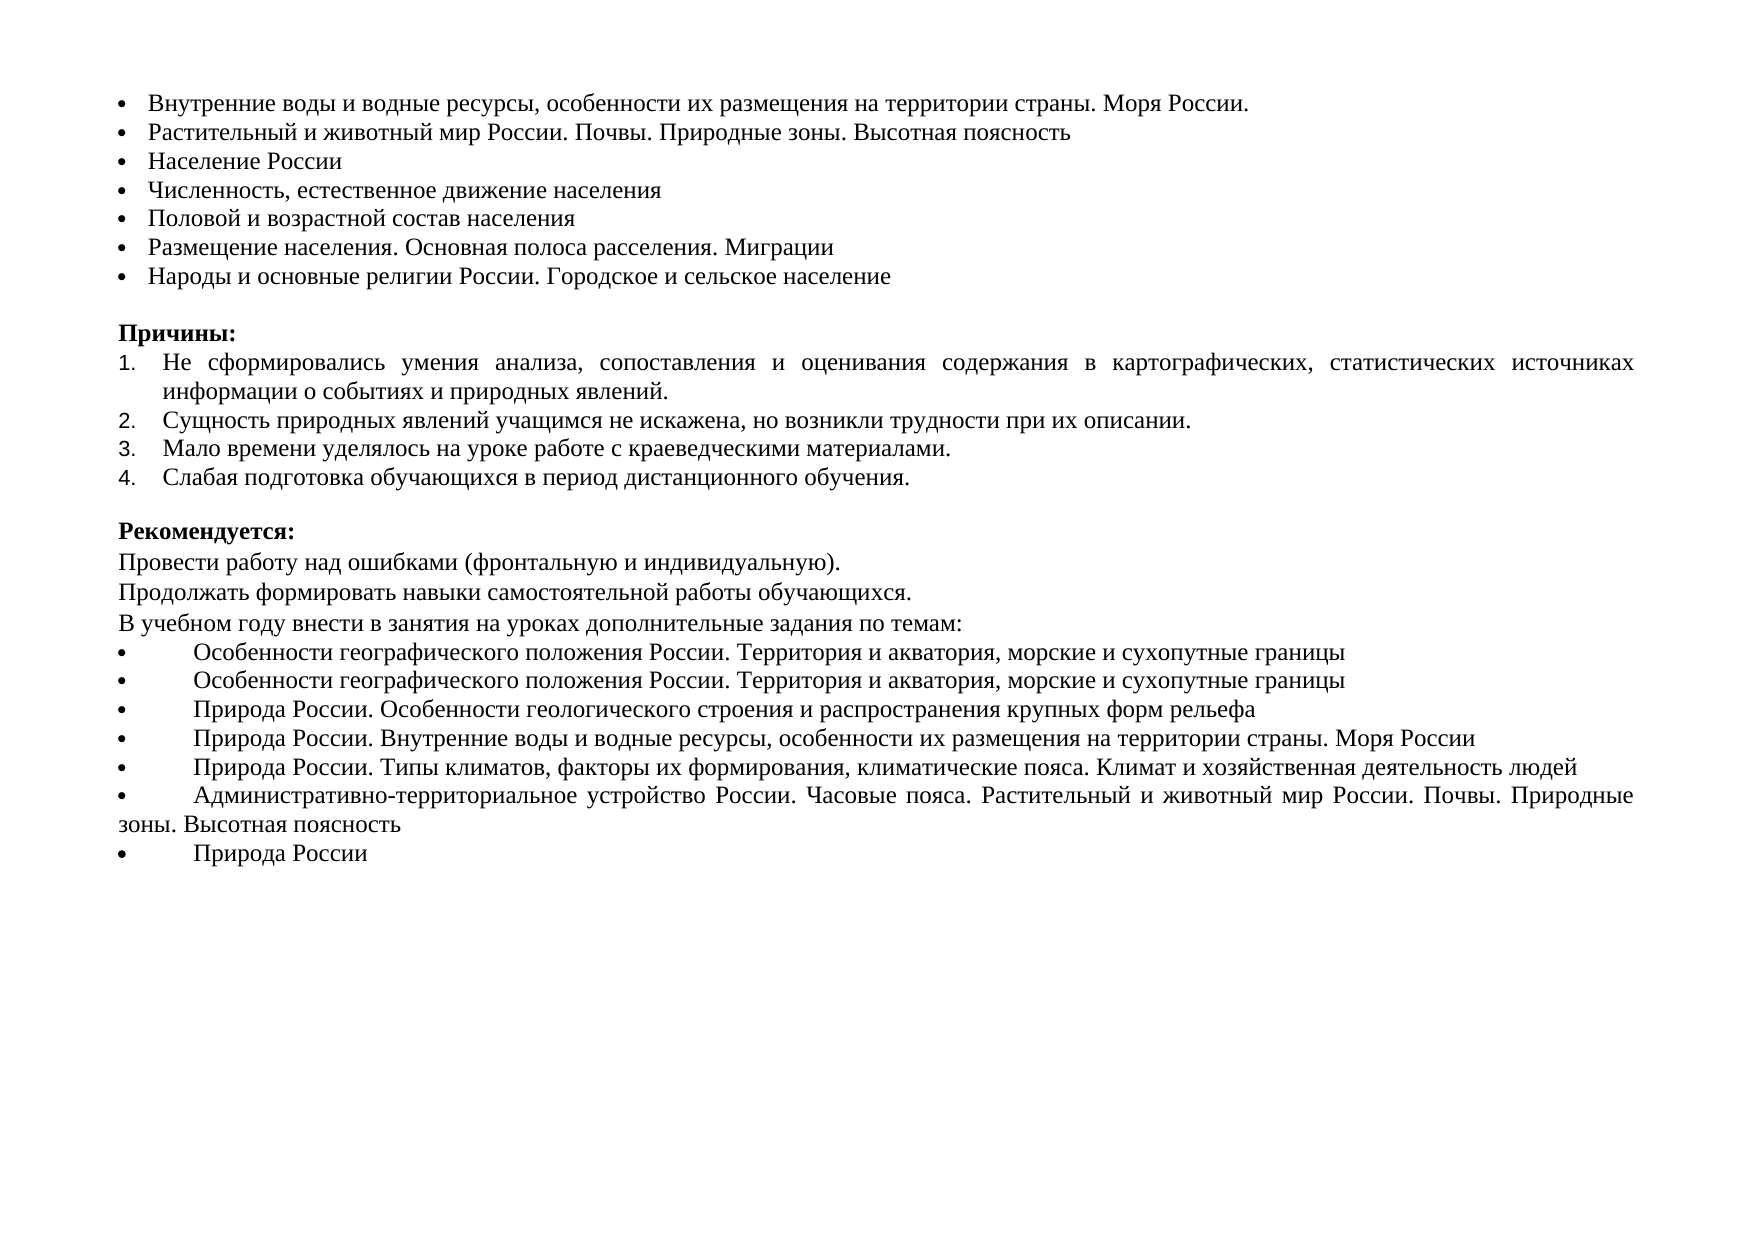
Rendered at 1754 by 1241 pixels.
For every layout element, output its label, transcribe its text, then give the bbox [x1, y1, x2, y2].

text Рекомендуется: [118, 516, 1636, 545]
list Мало времени уделялось на уроке работе с краеведческими материалами. [118, 433, 1636, 462]
list Половой и возрастной состав населения [118, 203, 1636, 232]
list Природа России. Типы климатов, факторы их формирования, климатические пояса. Климат и хозяйственная деятельность людей [118, 752, 1636, 781]
list Слабая подготовка обучающихся в период дистанционного обучения. [118, 462, 1636, 491]
list Внутренние воды и водные ресурсы, особенности их размещения на территории страны. Моря России. [118, 88, 1636, 117]
list Особенности географического положения России. Территория и акватория, морские и сухопутные границы [118, 666, 1636, 694]
list Размещение населения. Основная полоса расселения. Миграции [118, 232, 1636, 261]
list Народы и основные религии России. Городское и сельское население [118, 261, 1636, 290]
text Продолжать формировать навыки самостоятельной работы обучающихся. [118, 576, 1636, 606]
list Сущность природных явлений учащимся не искажена, но возникли трудности при их описании. [118, 405, 1636, 433]
text Причины: [118, 318, 1636, 347]
list Особенности географического положения России. Территория и акватория, морские и сухопутные границы [118, 637, 1636, 666]
list Не сформировались умения анализа, сопоставления и оценивания содержания в картографических, статистических источниках информации о событиях и природных явлений. [118, 347, 1636, 405]
list Природа России. Внутренние воды и водные ресурсы, особенности их размещения на территории страны. Моря России [118, 723, 1636, 752]
list Природа России. Особенности геологического строения и распространения крупных форм рельефа [118, 694, 1636, 723]
text В учебном году внести в занятия на уроках дополнительные задания по темам: [118, 606, 1636, 637]
list Природа России [118, 838, 1636, 867]
list Численность, естественное движение населения [118, 175, 1636, 203]
list Растительный и животный мир России. Почвы. Природные зоны. Высотная поясность [118, 117, 1636, 146]
list Административно-территориальное устройство России. Часовые пояса. Растительный и животный мир России. Почвы. Природные зоны. Высотная поясность [118, 781, 1636, 838]
text Провести работу над ошибками (фронтальную и индивидуальную). [118, 545, 1636, 576]
list Население России [118, 146, 1636, 175]
